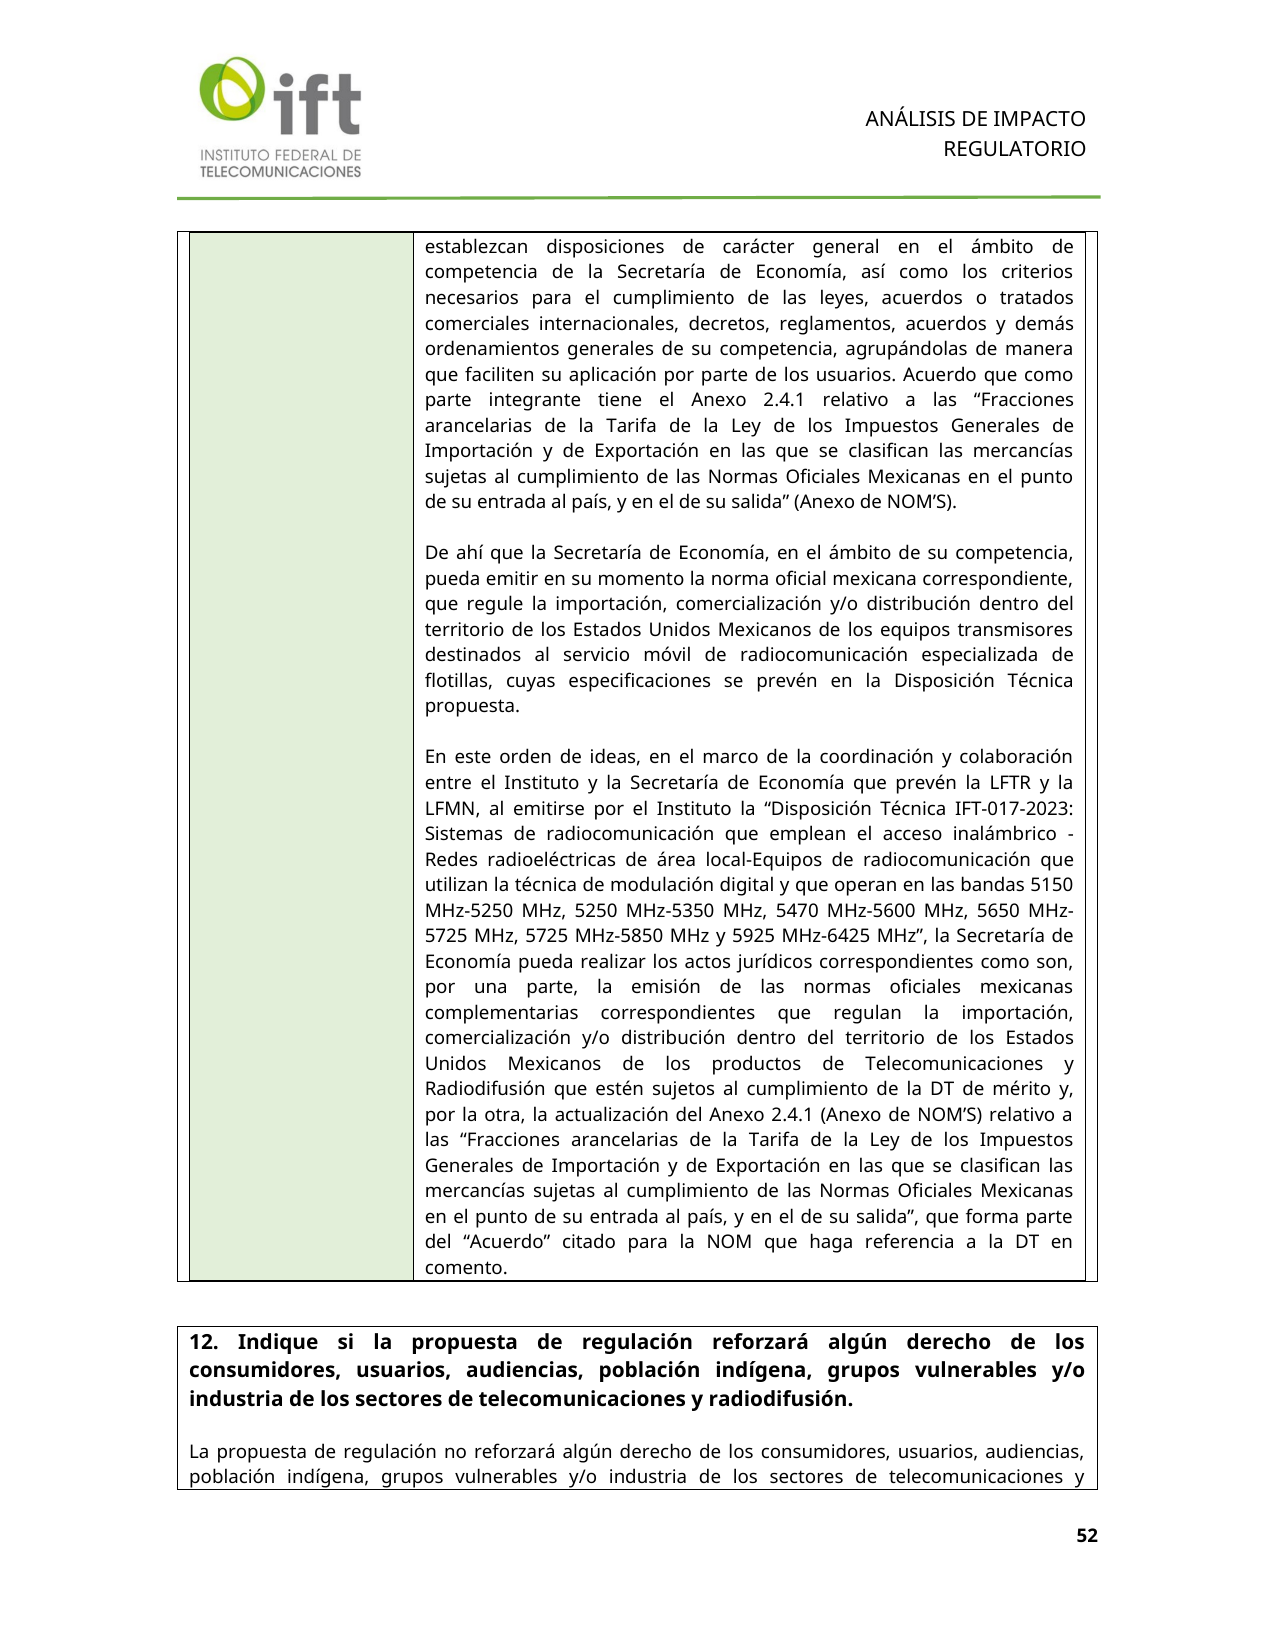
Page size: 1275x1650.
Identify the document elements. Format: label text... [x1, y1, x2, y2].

picture [177, 52, 390, 196]
